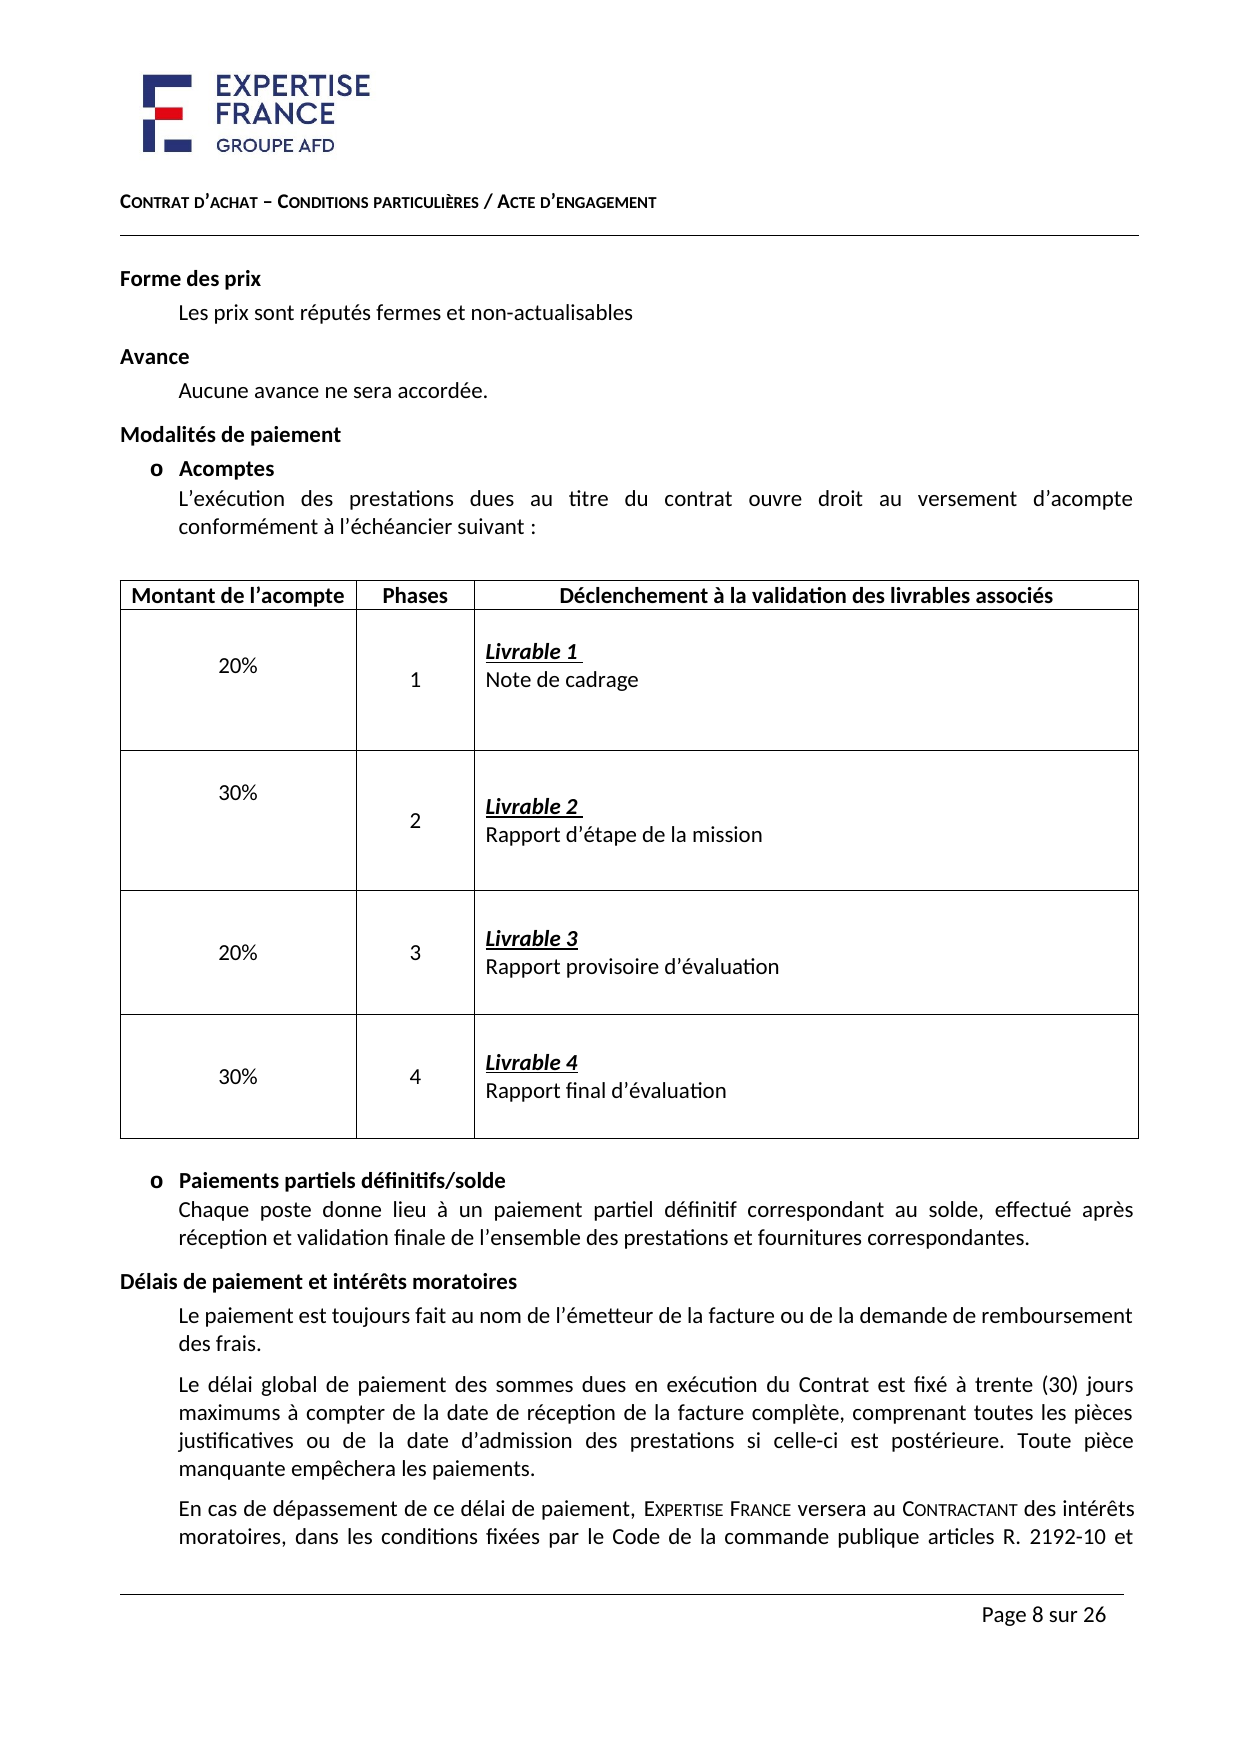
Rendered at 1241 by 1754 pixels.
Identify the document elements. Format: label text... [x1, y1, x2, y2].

list Aucune avance ne sera accordée. [178, 377, 1135, 404]
table_header Phases [357, 581, 474, 609]
table_cell Livrable 1 Note de cadrage [475, 610, 1138, 749]
table_cell 4 [357, 1015, 474, 1138]
subtitle Forme des prix [120, 261, 1135, 292]
table_cell Livrable 3 Rapport provisoire d’évaluation [475, 891, 1138, 1014]
table_header Déclenchement à la validation des livrables associés [475, 581, 1138, 609]
table_header Montant de l’acompte [121, 581, 356, 609]
table_cell 30% [121, 1015, 356, 1138]
subtitle Modalités de paiement [120, 417, 1135, 448]
table_cell 2 [357, 751, 474, 890]
list Paiements partiels définitifs/solde [149, 1166, 1135, 1195]
table_cell 20% [121, 891, 356, 1014]
table_cell 1 [357, 610, 474, 749]
list Acomptes [149, 454, 1135, 484]
table_cell 20% [121, 610, 356, 749]
table_cell 30% [121, 751, 356, 890]
table_cell 3 [357, 891, 474, 1014]
subtitle Délais de paiement et intérêts moratoires [120, 1264, 1135, 1295]
table_cell Livrable 4 Rapport final d’évaluation [475, 1015, 1138, 1138]
list Les prix sont réputés fermes et non-actualisables [178, 298, 1135, 327]
list L’exécution des prestations dues au titre du contrat ouvre droit au versement d’acompte conformément à l’échéancier suivant : [178, 484, 1135, 540]
subtitle Avance [120, 339, 1135, 370]
list Le délai global de paiement des sommes dues en exécution du Contrat est fixé à trente (30) jours maximums à compter de la date de réception de la facture complète, comprenant toutes les pièces justificatives ou de la date d’admission des prestations si celle-ci est postérieure. Toute pièce manquante empêchera les paiements. [178, 1370, 1135, 1482]
list Le paiement est toujours fait au nom de l’émetteur de la facture ou de la demande de remboursement des frais. [178, 1301, 1135, 1357]
text Chaque poste donne lieu à un paiement partiel définitif correspondant au solde, effectué après réception et validation finale de l’ensemble des prestations et fournitures correspondantes. [178, 1195, 1135, 1251]
picture [120, 41, 397, 183]
table_cell Livrable 2 Rapport d’étape de la mission [475, 751, 1138, 890]
